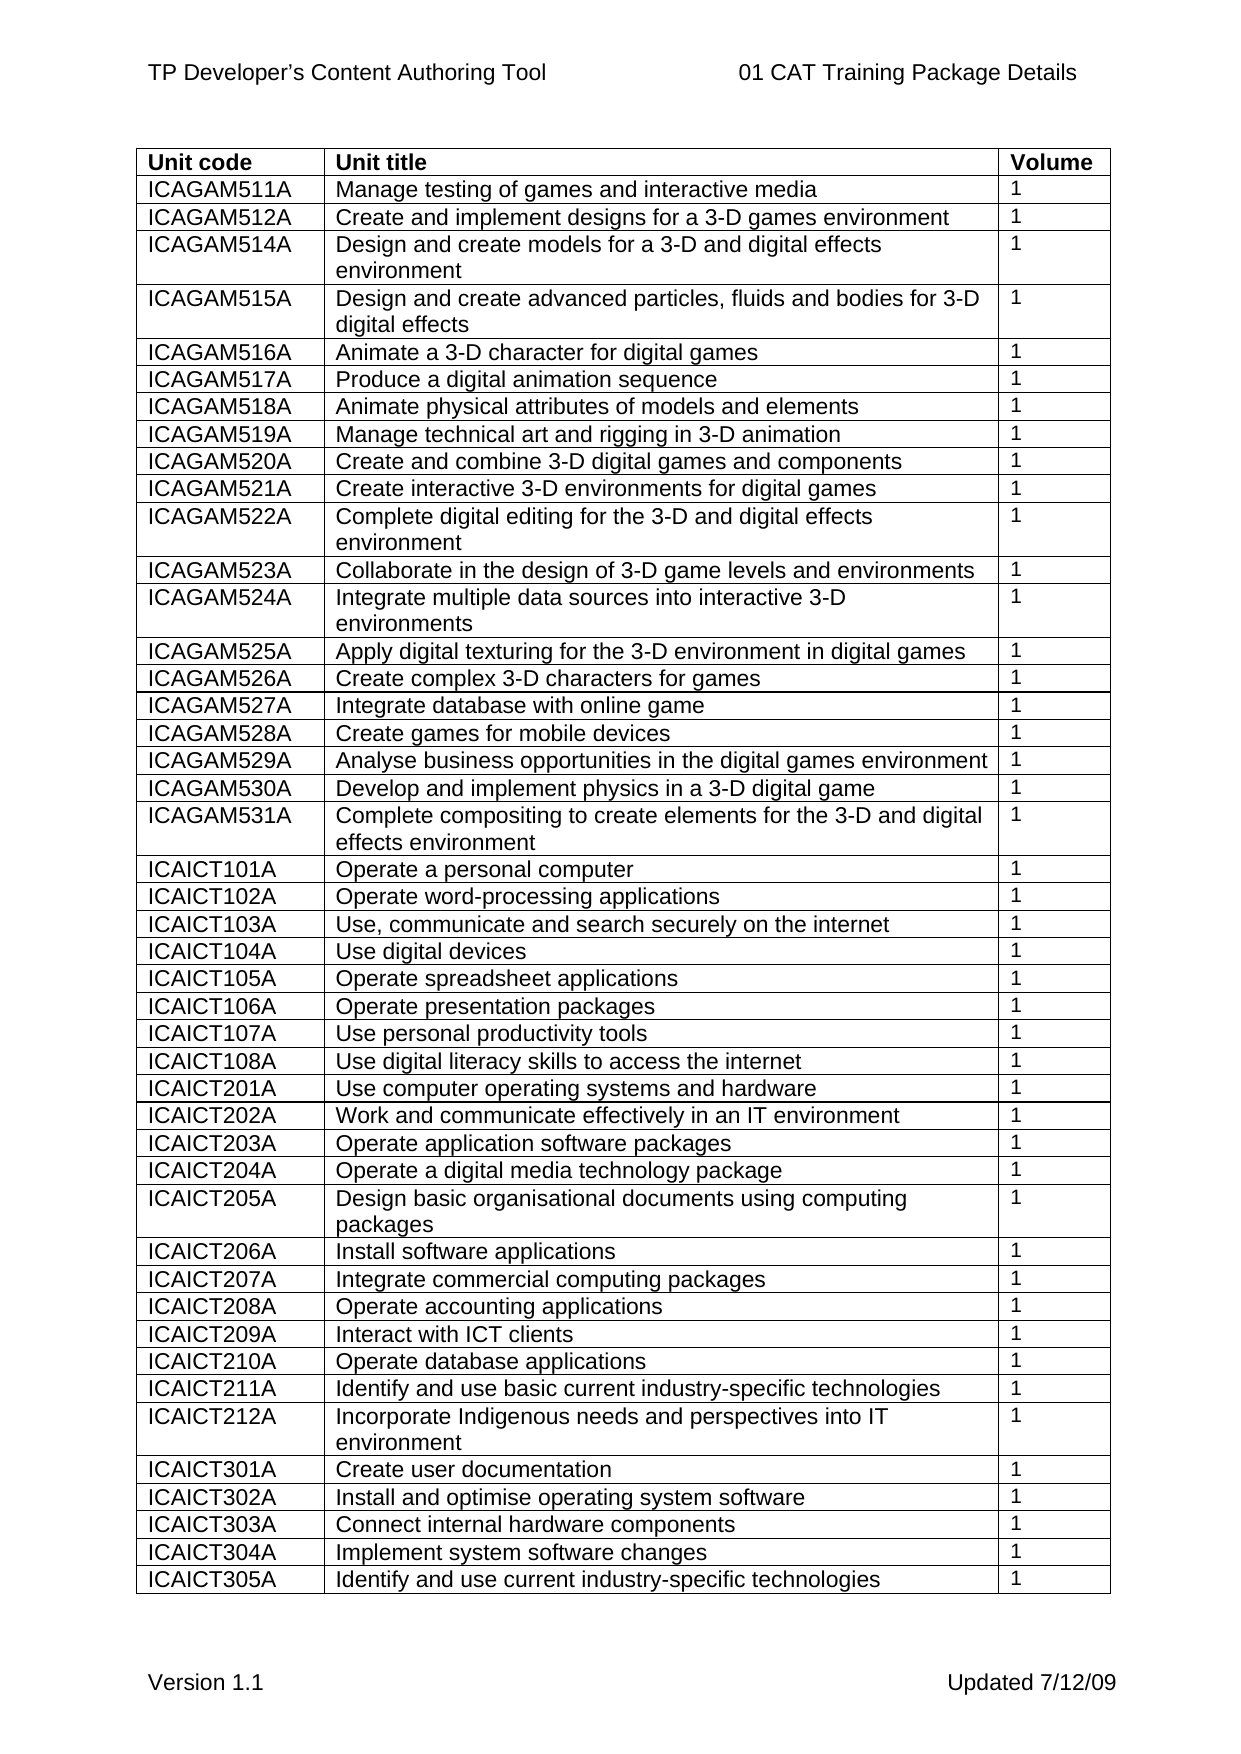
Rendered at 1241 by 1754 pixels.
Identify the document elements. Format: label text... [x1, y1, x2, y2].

table_header Unit code [137, 149, 324, 175]
table_cell ICAGAM516A [137, 339, 324, 365]
table_cell ICAGAM524A [137, 584, 324, 637]
table_cell 1 [999, 856, 1110, 882]
table_cell 1 [999, 1293, 1110, 1319]
table_cell ICAICT302A [137, 1484, 324, 1510]
table_cell Complete compositing to create elements for the 3-D and digital effects environment [325, 802, 998, 855]
table_cell ICAGAM512A [137, 204, 324, 230]
table_cell ICAGAM531A [137, 802, 324, 855]
table_cell Design and create models for a 3-D and digital effects environment [325, 231, 998, 284]
table_cell 1 [999, 503, 1110, 556]
table_cell 1 [999, 1103, 1110, 1129]
table_cell ICAGAM515A [137, 285, 324, 337]
table_cell ICAICT106A [137, 993, 324, 1019]
table_cell 1 [999, 1130, 1110, 1156]
table_cell 1 [999, 475, 1110, 502]
table_cell ICAGAM522A [137, 503, 324, 556]
table_cell Collaborate in the design of 3-D game levels and environments [325, 557, 998, 583]
table_cell 1 [999, 1266, 1110, 1292]
table_cell Implement system software changes [325, 1539, 998, 1565]
table_cell 1 [999, 693, 1110, 719]
table_cell 1 [999, 1348, 1110, 1374]
table_cell ICAICT101A [137, 856, 324, 882]
table_cell ICAICT210A [137, 1348, 324, 1374]
table_cell ICAICT301A [137, 1456, 324, 1483]
table_cell Use computer operating systems and hardware [325, 1075, 998, 1101]
table_cell Interact with ICT clients [325, 1321, 998, 1347]
table_cell Use personal productivity tools [325, 1020, 998, 1047]
table_cell 1 [999, 584, 1110, 637]
table_cell 1 [999, 938, 1110, 964]
table_cell ICAICT104A [137, 938, 324, 964]
table_cell Integrate multiple data sources into interactive 3-D environments [325, 584, 998, 637]
table_cell Integrate commercial computing packages [325, 1266, 998, 1292]
table_cell Operate word-processing applications [325, 883, 998, 909]
table_cell ICAGAM528A [137, 720, 324, 746]
table_cell 1 [999, 1157, 1110, 1183]
table_cell Create interactive 3-D environments for digital games [325, 475, 998, 502]
table_cell ICAGAM523A [137, 557, 324, 583]
table_cell 1 [999, 775, 1110, 801]
table_cell ICAGAM525A [137, 638, 324, 664]
table_cell Use digital literacy skills to access the internet [325, 1048, 998, 1074]
table_cell Use, communicate and search securely on the internet [325, 911, 998, 937]
table_cell 1 [999, 176, 1110, 202]
table_cell ICAICT202A [137, 1103, 324, 1129]
table_cell Manage technical art and rigging in 3-D animation [325, 421, 998, 447]
table_cell ICAICT206A [137, 1238, 324, 1265]
table_cell Create and combine 3-D digital games and components [325, 448, 998, 474]
table_cell 1 [999, 1375, 1110, 1402]
table_cell 1 [999, 965, 1110, 992]
table_cell ICAICT108A [137, 1048, 324, 1074]
table_cell 1 [999, 665, 1110, 691]
table_cell ICAICT207A [137, 1266, 324, 1292]
table_cell ICAGAM530A [137, 775, 324, 801]
table_cell Develop and implement physics in a 3-D digital game [325, 775, 998, 801]
table_cell Manage testing of games and interactive media [325, 176, 998, 202]
table_cell 1 [999, 911, 1110, 937]
table_cell ICAICT208A [137, 1293, 324, 1319]
table_cell 1 [999, 1539, 1110, 1565]
table_cell ICAICT212A [137, 1403, 324, 1455]
table_cell Incorporate Indigenous needs and perspectives into IT environment [325, 1403, 998, 1455]
table_cell Install software applications [325, 1238, 998, 1265]
table_header Volume [999, 149, 1110, 175]
table_cell ICAGAM519A [137, 421, 324, 447]
table_cell Analyse business opportunities in the digital games environment [325, 747, 998, 774]
table_cell Connect internal hardware components [325, 1511, 998, 1538]
table_cell ICAICT203A [137, 1130, 324, 1156]
table_cell Operate application software packages [325, 1130, 998, 1156]
table_cell 1 [999, 993, 1110, 1019]
table_cell Operate a personal computer [325, 856, 998, 882]
table_cell ICAGAM511A [137, 176, 324, 202]
table_cell ICAGAM527A [137, 693, 324, 719]
table_cell Complete digital editing for the 3-D and digital effects environment [325, 503, 998, 556]
table_cell ICAGAM521A [137, 475, 324, 502]
table_cell Create user documentation [325, 1456, 998, 1483]
table_cell Install and optimise operating system software [325, 1484, 998, 1510]
table_cell 1 [999, 339, 1110, 365]
table_cell ICAGAM529A [137, 747, 324, 774]
table_cell 1 [999, 393, 1110, 419]
table_cell 1 [999, 883, 1110, 909]
table_cell Identify and use basic current industry-specific technologies [325, 1375, 998, 1402]
table_cell Operate accounting applications [325, 1293, 998, 1319]
table_cell ICAICT201A [137, 1075, 324, 1101]
table_cell ICAICT204A [137, 1157, 324, 1183]
table_cell 1 [999, 231, 1110, 284]
table_cell 1 [999, 1321, 1110, 1347]
table_cell ICAGAM517A [137, 366, 324, 392]
table_cell Identify and use current industry-specific technologies [325, 1566, 998, 1592]
table_cell ICAICT105A [137, 965, 324, 992]
table_cell Operate a digital media technology package [325, 1157, 998, 1183]
table_cell ICAICT304A [137, 1539, 324, 1565]
table_cell Work and communicate effectively in an IT environment [325, 1103, 998, 1129]
table_header Unit title [325, 149, 998, 175]
table_cell Integrate database with online game [325, 693, 998, 719]
table_cell 1 [999, 1075, 1110, 1101]
table_cell 1 [999, 204, 1110, 230]
table_cell 1 [999, 638, 1110, 664]
table_cell 1 [999, 802, 1110, 855]
table_cell Operate spreadsheet applications [325, 965, 998, 992]
table_cell 1 [999, 720, 1110, 746]
table_cell Operate presentation packages [325, 993, 998, 1019]
table_cell Create games for mobile devices [325, 720, 998, 746]
table_cell Produce a digital animation sequence [325, 366, 998, 392]
table_cell 1 [999, 1456, 1110, 1483]
table_cell ICAICT209A [137, 1321, 324, 1347]
table_cell 1 [999, 285, 1110, 337]
table_cell Use digital devices [325, 938, 998, 964]
table_cell Create and implement designs for a 3-D games environment [325, 204, 998, 230]
table_cell 1 [999, 1020, 1110, 1047]
table_cell 1 [999, 1238, 1110, 1265]
table_cell 1 [999, 747, 1110, 774]
table_cell 1 [999, 1185, 1110, 1237]
table_cell Design and create advanced particles, fluids and bodies for 3-D digital effects [325, 285, 998, 337]
table_cell 1 [999, 1403, 1110, 1455]
table_cell ICAICT102A [137, 883, 324, 909]
table_cell 1 [999, 421, 1110, 447]
table_cell ICAICT107A [137, 1020, 324, 1047]
table_cell Animate a 3-D character for digital games [325, 339, 998, 365]
table_cell ICAICT211A [137, 1375, 324, 1402]
table_cell Apply digital texturing for the 3-D environment in digital games [325, 638, 998, 664]
table_cell ICAICT103A [137, 911, 324, 937]
table_cell Design basic organisational documents using computing packages [325, 1185, 998, 1237]
table_cell ICAGAM518A [137, 393, 324, 419]
table_cell 1 [999, 1048, 1110, 1074]
table_cell ICAICT305A [137, 1566, 324, 1592]
table_cell 1 [999, 1566, 1110, 1592]
table_cell Operate database applications [325, 1348, 998, 1374]
table_cell ICAICT303A [137, 1511, 324, 1538]
table_cell Animate physical attributes of models and elements [325, 393, 998, 419]
table_cell ICAGAM514A [137, 231, 324, 284]
table_cell ICAICT205A [137, 1185, 324, 1237]
table_cell 1 [999, 1484, 1110, 1510]
table_cell ICAGAM520A [137, 448, 324, 474]
table_cell 1 [999, 448, 1110, 474]
table_cell 1 [999, 366, 1110, 392]
table_cell ICAGAM526A [137, 665, 324, 691]
table_cell 1 [999, 1511, 1110, 1538]
table_cell Create complex 3-D characters for games [325, 665, 998, 691]
table_cell 1 [999, 557, 1110, 583]
